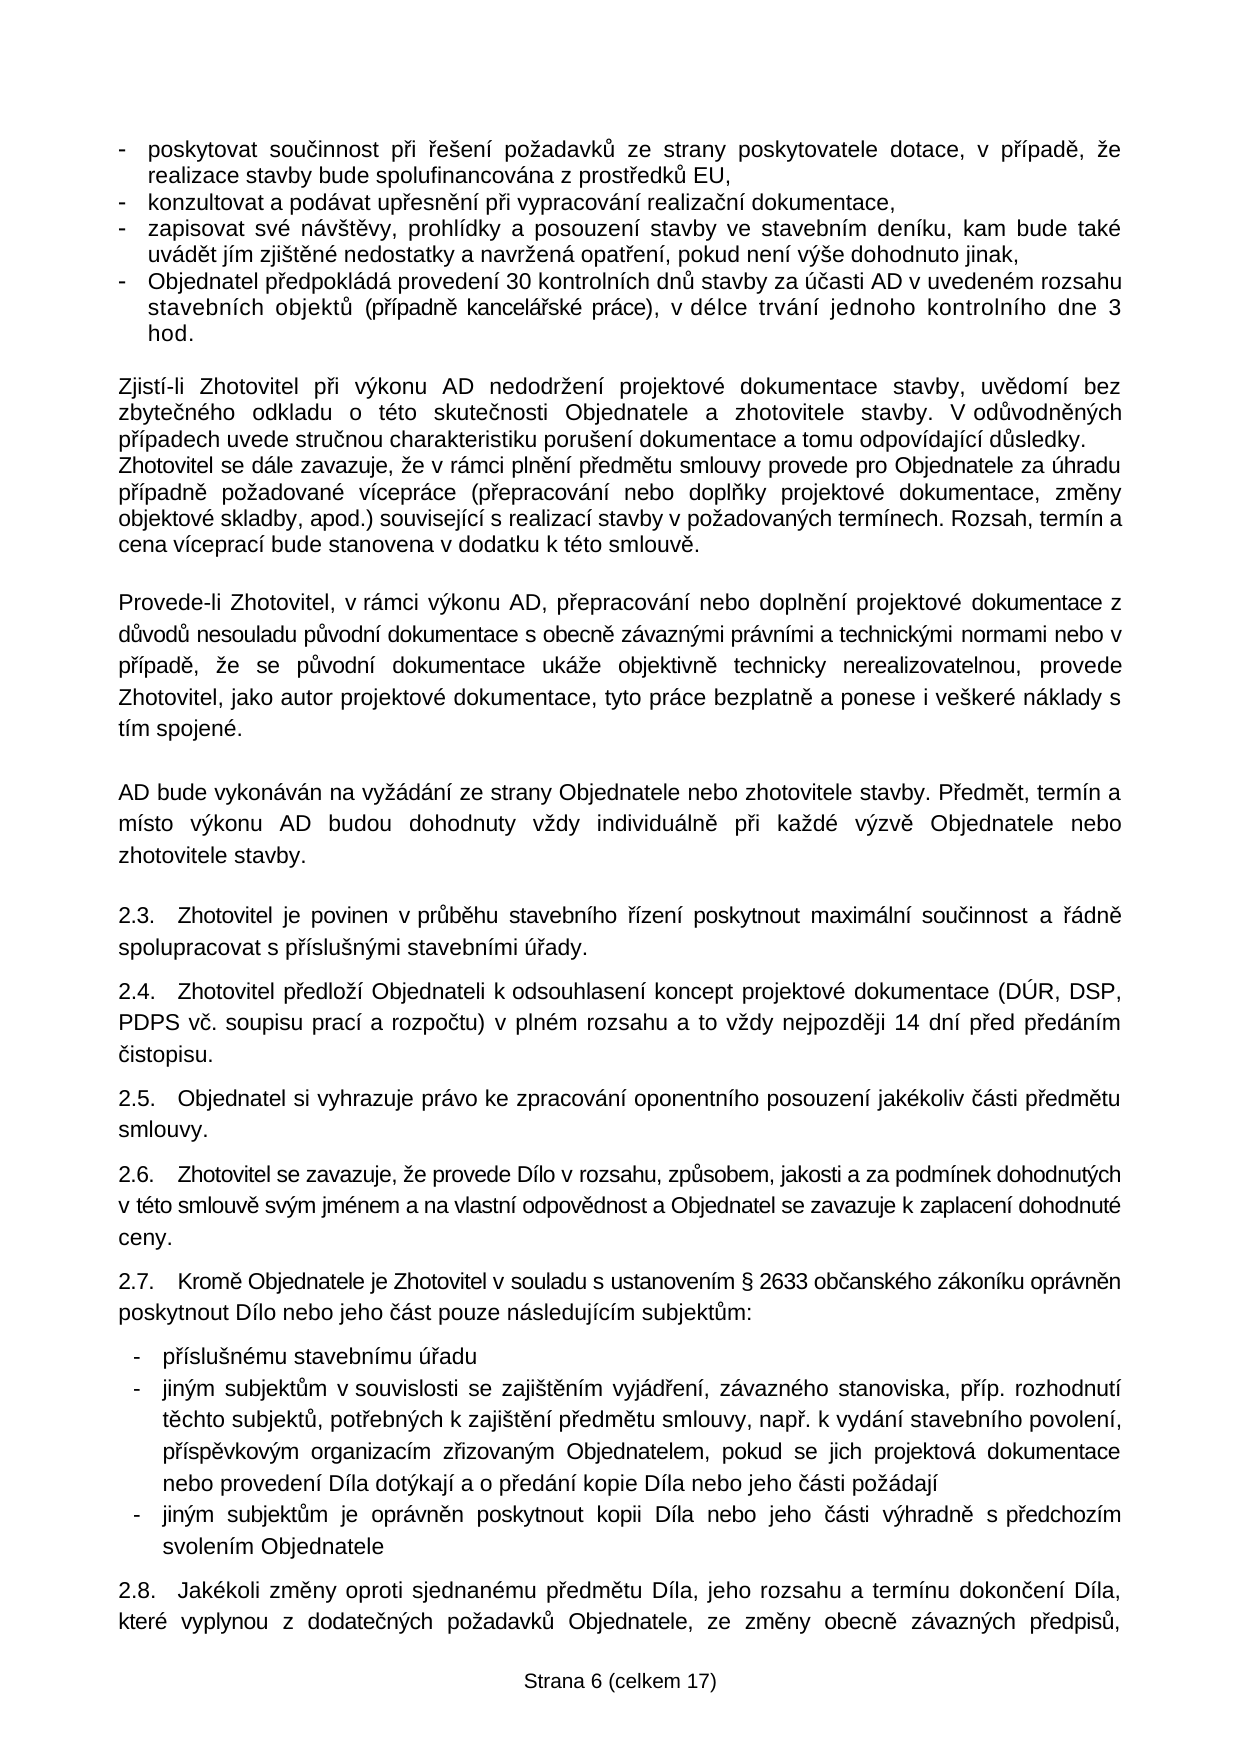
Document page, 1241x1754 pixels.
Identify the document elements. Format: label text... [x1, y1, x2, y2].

list Kromě Objednatele je Zhotovitel v souladu s ustanovením § 2633 občanského zákoníku oprávněn poskytnout Dílo nebo jeho část pouze následujícím subjektům: [118, 1268, 1122, 1326]
list Zhotovitel předloží Objednateli k odsouhlasení koncept projektové dokumentace (DÚR, DSP, PDPS vč. soupisu prací a rozpočtu) v plném rozsahu a to vždy nejpozději 14 dní před předáním čistopisu. [118, 978, 1122, 1067]
text Provede-li Zhotovitel, v rámci výkonu AD, přepracování nebo doplnění projektové dokumentace z důvodů nesouladu původní dokumentace s obecně závaznými právními a technickými normami nebo v případě, že se původní dokumentace ukáže objektivně technicky nerealizovatelnou, provede Zhotovitel, jako autor projektové dokumentace, tyto práce bezplatně a ponese i veškeré náklady s tím spojené. [118, 589, 1122, 742]
text AD bude vykonáván na vyžádání ze strany Objednatele nebo zhotovitele stavby. Předmět, termín a místo výkonu AD budou dohodnuty vždy individuálně při každé výzvě Objednatele nebo zhotovitele stavby. [118, 778, 1122, 868]
list Objednatel si vyhrazuje právo ke zpracování oponentního posouzení jakékoliv části předmětu smlouvy. [118, 1085, 1122, 1143]
text Zhotovitel se dále zavazuje, že v rámci plnění předmětu smlouvy provede pro Objednatele za úhradu případně požadované vícepráce (přepracování nebo doplňky projektové dokumentace, změny objektové skladby, apod.) související s realizací stavby v požadovaných termínech. Rozsah, termín a cena víceprací bude stanovena v dodatku k této smlouvě. [118, 452, 1122, 557]
list Objednatel předpokládá provedení 30 kontrolních dnů stavby za účasti AD v uvedeném rozsahu stavebních objektů (případně kancelářské práce), v délce trvání jednoho kontrolního dne 3 hod. [118, 268, 1122, 347]
list jiným subjektům v souvislosti se zajištěním vyjádření, závazného stanoviska, příp. rozhodnutí těchto subjektů, potřebných k zajištění předmětu smlouvy, např. k vydání stavebního povolení, příspěvkovým organizacím zřizovaným Objednatelem, pokud se jich projektová dokumentace nebo provedení Díla dotýkají a o předání kopie Díla nebo jeho části požádají [133, 1375, 1122, 1496]
list konzultovat a podávat upřesnění při vypracování realizační dokumentace, [118, 188, 1122, 215]
list Zhotovitel je povinen v průběhu stavebního řízení poskytnout maximální součinnost a řádně spolupracovat s příslušnými stavebními úřady. [118, 902, 1122, 960]
text Zjistí-li Zhotovitel při výkonu AD nedodržení projektové dokumentace stavby, uvědomí bez zbytečného odkladu o této skutečnosti Objednatele a zhotovitele stavby. V odůvodněných případech uvede stručnou charakteristiku porušení dokumentace a tomu odpovídající důsledky. [118, 373, 1122, 452]
list příslušnému stavebnímu úřadu [133, 1343, 1122, 1370]
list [118, 1577, 1122, 1635]
list Zhotovitel se zavazuje, že provede Dílo v rozsahu, způsobem, jakosti a za podmínek dohodnutých v této smlouvě svým jménem a na vlastní odpovědnost a Objednatel se zavazuje k zaplacení dohodnuté ceny. [118, 1161, 1122, 1250]
list jiným subjektům je oprávněn poskytnout kopii Díla nebo jeho části výhradně s předchozím svolením Objednatele [133, 1501, 1122, 1559]
list poskytovat součinnost při řešení požadavků ze strany poskytovatele dotace, v případě, že realizace stavby bude spolufinancována z prostředků EU, [118, 136, 1122, 188]
list zapisovat své návštěvy, prohlídky a posouzení stavby ve stavebním deníku, kam bude také uvádět jím zjištěné nedostatky a navržená opatření, pokud není výše dohodnuto jinak, [118, 215, 1122, 268]
